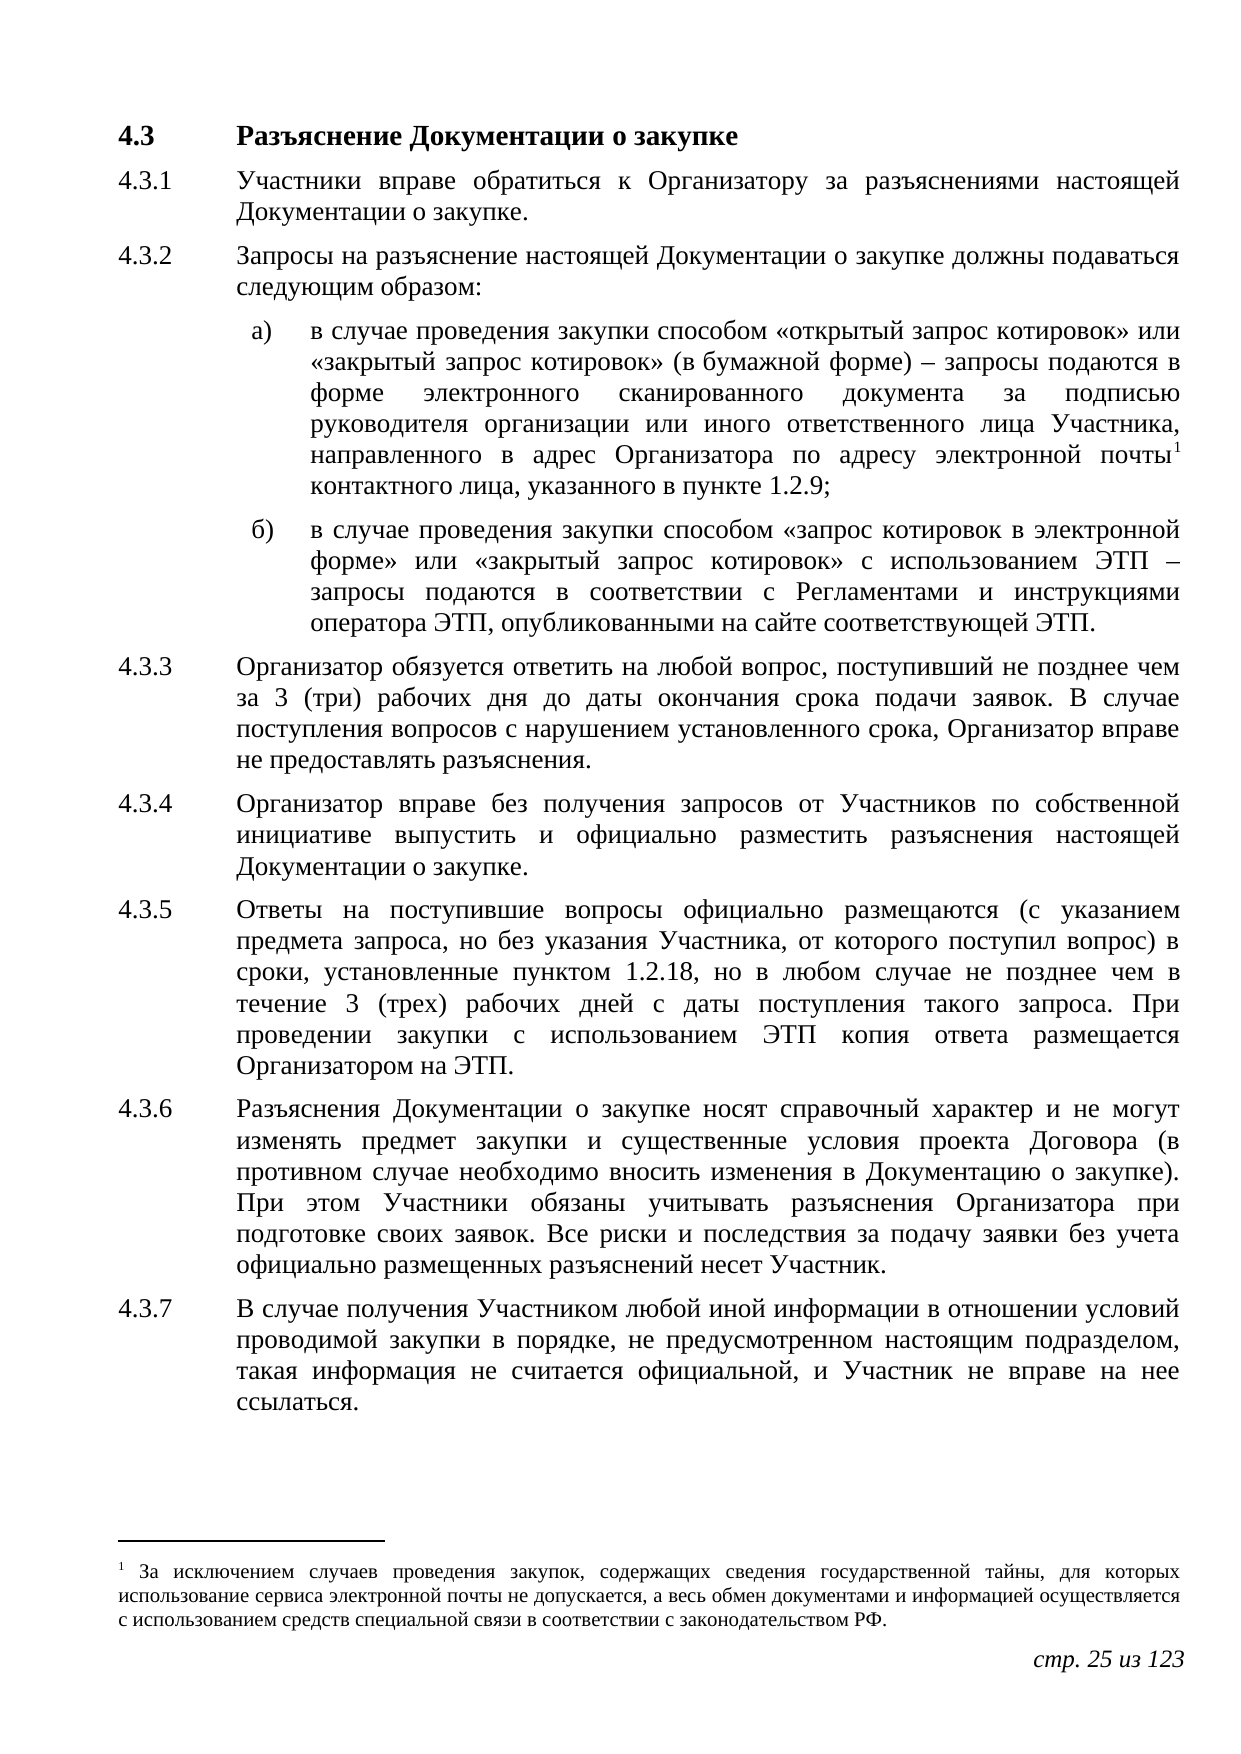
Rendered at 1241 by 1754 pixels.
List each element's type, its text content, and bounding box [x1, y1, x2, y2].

text в случае проведения закупки способом «запрос котировок в электронной форме» или «закрытый запрос котировок» с использованием ЭТП – запросы подаются в соответствии с Регламентами и инструкциями оператора ЭТП, опубликованными на сайте соответствующей ЭТП. [251, 513, 1181, 638]
subtitle Разъяснение Документации о закупке [118, 118, 1181, 152]
text Разъяснения Документации о закупке носят справочный характер и не могут изменять предмет закупки и существенные условия проекта Договора (в противном случае необходимо вносить изменения в Документацию о закупке). При этом Участники обязаны учитывать разъяснения Организатора при подготовке своих заявок. Все риски и последствия за подачу заявки без учета официально размещенных разъяснений несет Участник. [118, 1093, 1181, 1279]
text Запросы на разъяснение настоящей Документации о закупке должны подаваться следующим образом: [118, 239, 1181, 301]
text Организатор обязуется ответить на любой вопрос, поступивший не позднее чем за 3 (три) рабочих дня до даты окончания срока подачи заявок. В случае поступления вопросов с нарушением установленного срока, Организатор вправе не предоставлять разъяснения. [118, 650, 1181, 775]
text Участники вправе обратиться к Организатору за разъяснениями настоящей Документации о закупке. [118, 164, 1181, 226]
text в случае проведения закупки способом «открытый запрос котировок» или «закрытый запрос котировок» (в бумажной форме) – запросы подаются в форме электронного сканированного документа за подписью руководителя организации или иного ответственного лица Участника, направленного в адрес Организатора по адресу электронной почты контактного лица, указанного в пункте 1.2.9; [251, 314, 1181, 501]
text В случае получения Участником любой иной информации в отношении условий проводимой закупки в порядке, не предусмотренном настоящим подразделом, такая информация не считается официальной, и Участник не вправе на нее ссылаться. [118, 1292, 1181, 1417]
text Ответы на поступившие вопросы официально размещаются (с указанием предмета запроса, но без указания Участника, от которого поступил вопрос) в сроки, установленные пунктом 1.2.18, но в любом случае не позднее чем в течение 3 (трех) рабочих дней с даты поступления такого запроса. При проведении закупки с использованием ЭТП копия ответа размещается Организатором на ЭТП. [118, 893, 1181, 1080]
text Организатор вправе без получения запросов от Участников по собственной инициативе выпустить и официально разместить разъяснения настоящей Документации о закупке. [118, 787, 1181, 881]
